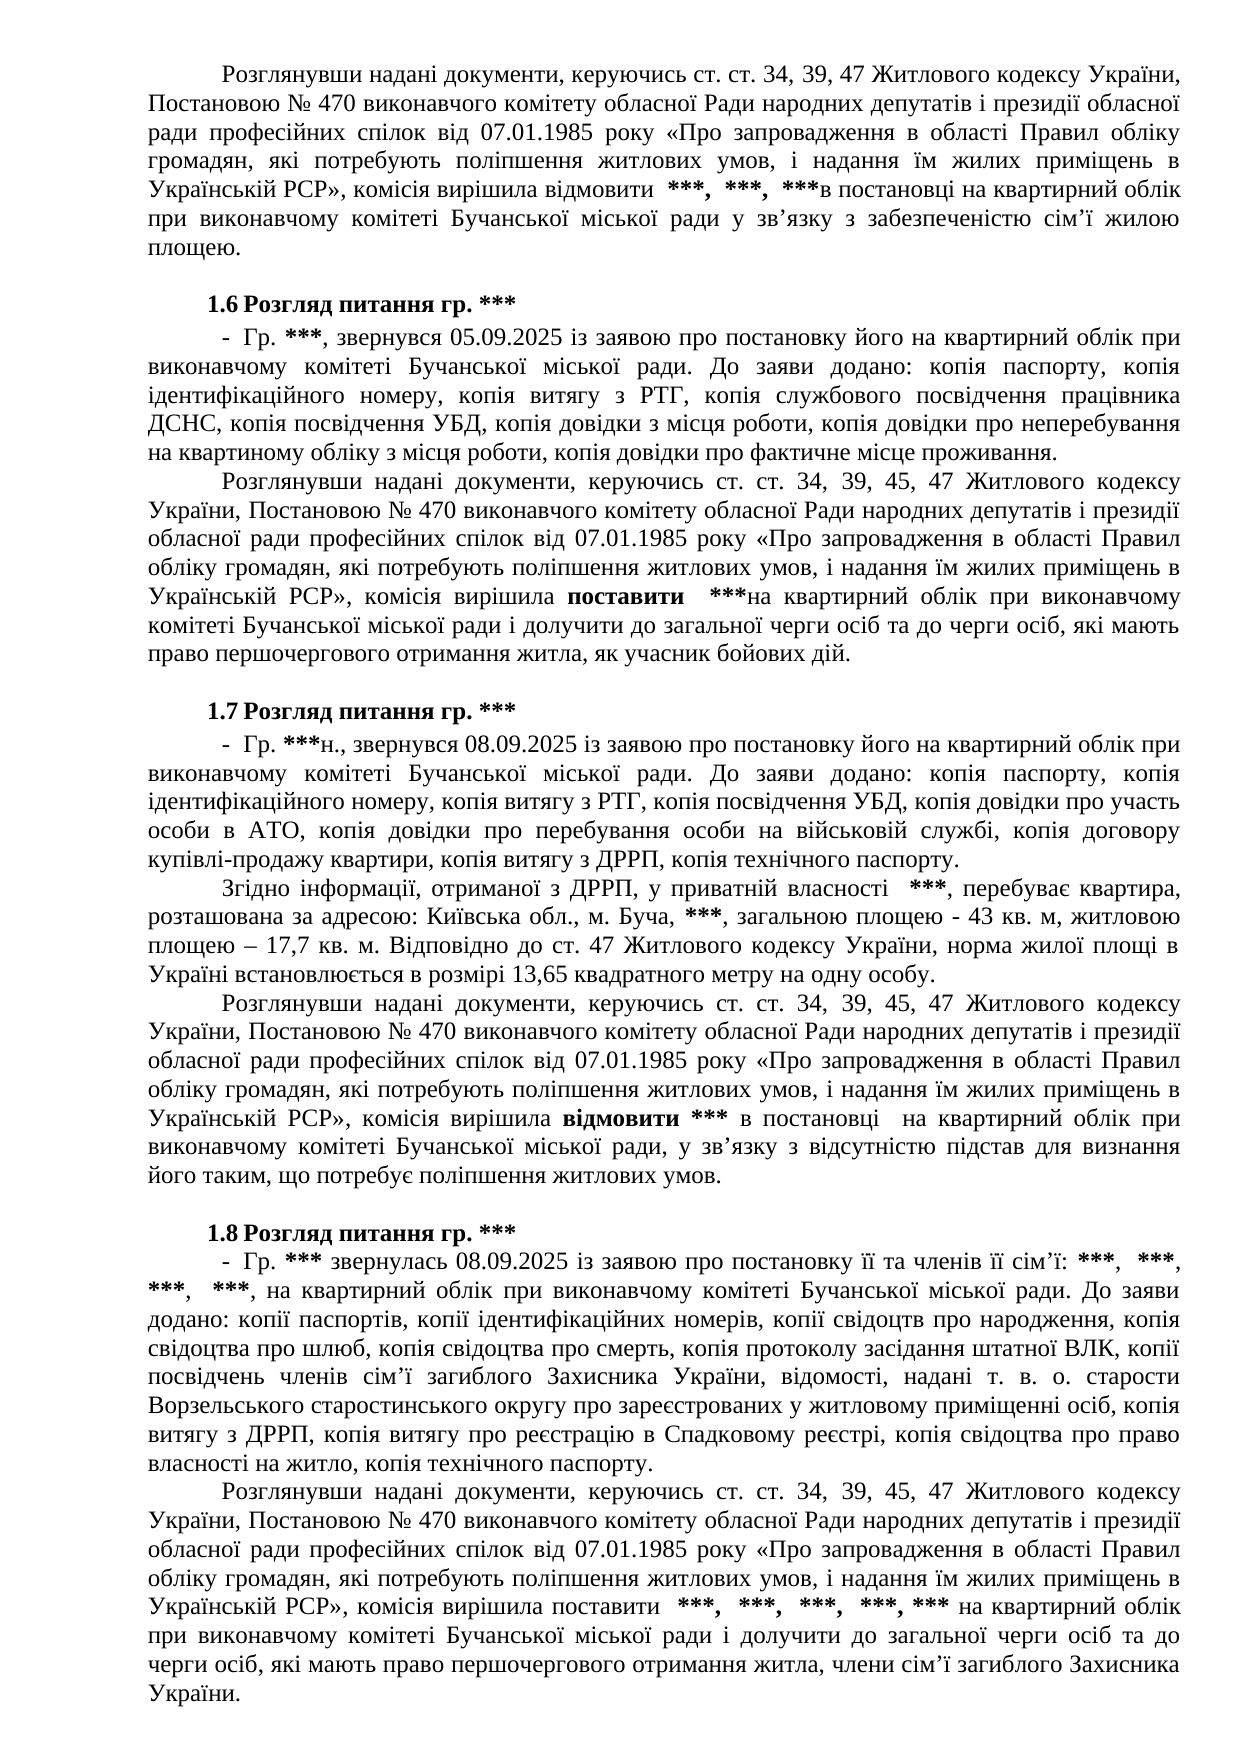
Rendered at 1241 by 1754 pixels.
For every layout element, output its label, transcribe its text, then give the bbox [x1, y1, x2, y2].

text Розглянувши надані документи, керуючись ст. ст. 34, 39, 45, 47 Житлового кодексу України, Постановою № 470 виконавчого комітету обласної Ради народних депутатів і президії обласної ради професійних спілок від 07.01.1985 року «Про запровадження в області Правил обліку громадян, які потребують поліпшення житлових умов, і надання їм жилих приміщень в Українській РСР», комісія вирішила відмовити *** в постановці на квартирний облік при виконавчому комітеті Бучанської міської ради, у зв’язку з відсутністю підстав для визнання його таким, що потребує поліпшення житлових умов. [148, 988, 1181, 1189]
text Розглянувши надані документи, керуючись ст. ст. 34, 39, 45, 47 Житлового кодексу України, Постановою № 470 виконавчого комітету обласної Ради народних депутатів і президії обласної ради професійних спілок від 07.01.1985 року «Про запровадження в області Правил обліку громадян, які потребують поліпшення житлових умов, і надання їм жилих приміщень в Українській РСР», комісія вирішила поставити ***, ***, ***, ***, *** на квартирний облік при виконавчому комітеті Бучанської міської ради і долучити до загальної черги осіб та до черги осіб, які мають право першочергового отримання житла, члени сім’ї загиблого Захисника України. [148, 1476, 1181, 1706]
text Розглянувши надані документи, керуючись ст. ст. 34, 39, 45, 47 Житлового кодексу України, Постановою № 470 виконавчого комітету обласної Ради народних депутатів і президії обласної ради професійних спілок від 07.01.1985 року «Про запровадження в області Правил обліку громадян, які потребують поліпшення житлових умов, і надання їм жилих приміщень в Українській РСР», комісія вирішила поставити ***на квартирний облік при виконавчому комітеті Бучанської міської ради і долучити до загальної черги осіб та до черги осіб, які мають право першочергового отримання житла, як учасник бойових дій. [148, 466, 1181, 667]
text Розглянувши надані документи, керуючись ст. ст. 34, 39, 47 Житлового кодексу України, Постановою № 470 виконавчого комітету обласної Ради народних депутатів і президії обласної ради професійних спілок від 07.01.1985 року «Про запровадження в області Правил обліку громадян, які потребують поліпшення житлових умов, і надання їм жилих приміщень в Українській РСР», комісія вирішила відмовити ***, ***, ***в постановці на квартирний облік при виконавчому комітеті Бучанської міської ради у зв’язку з забезпеченістю сім’ї жилою площею. [148, 59, 1181, 260]
list Розгляд питання гр. *** [207, 289, 1181, 318]
list Розгляд питання гр. *** [207, 1218, 1181, 1246]
list Гр. ***н., звернувся 08.09.2025 із заявою про постановку його на квартирний облік при виконавчому комітеті Бучанської міської ради. До заяви додано: копія паспорту, копія ідентифікаційного номеру, копія витягу з РТГ, копія посвідчення УБД, копія довідки про участь особи в АТО, копія довідки про перебування особи на військовій службі, копія договору купівлі-продажу квартири, копія витягу з ДРРП, копія технічного паспорту. [148, 729, 1181, 873]
list Розгляд питання гр. *** [207, 696, 1181, 725]
text Згідно інформації, отриманої з ДРРП, у приватній власності ***, перебуває квартира, розташована за адресою: Київська обл., м. Буча, ***, загальною площею - 43 кв. м, житловою площею – 17,7 кв. м. Відповідно до ст. 47 Житлового кодексу України, норма жилої площі в Україні встановлюється в розмірі 13,65 квадратного метру на одну особу. [148, 873, 1181, 988]
list Гр. ***, звернувся 05.09.2025 із заявою про постановку його на квартирний облік при виконавчому комітеті Бучанської міської ради. До заяви додано: копія паспорту, копія ідентифікаційного номеру, копія витягу з РТГ, копія службового посвідчення працівника ДСНС, копія посвідчення УБД, копія довідки з місця роботи, копія довідки про неперебування на квартиному обліку з місця роботи, копія довідки про фактичне місце проживання. [148, 322, 1181, 466]
list Гр. *** звернулась 08.09.2025 із заявою про постановку її та членів її сім’ї: ***, ***, ***, ***, на квартирний облік при виконавчому комітеті Бучанської міської ради. До заяви додано: копії паспортів, копії ідентифікаційних номерів, копії свідоцтв про народження, копія свідоцтва про шлюб, копія свідоцтва про смерть, копія протоколу засідання штатної ВЛК, копії посвідчень членів сім’ї загиблого Захисника України, відомості, надані т. в. о. старости Ворзельського старостинського округу про зареєстрованих у житловому приміщенні осіб, копія витягу з ДРРП, копія витягу про реєстрацію в Спадковому реєстрі, копія свідоцтва про право власності на житло, копія технічного паспорту. [148, 1246, 1181, 1476]
